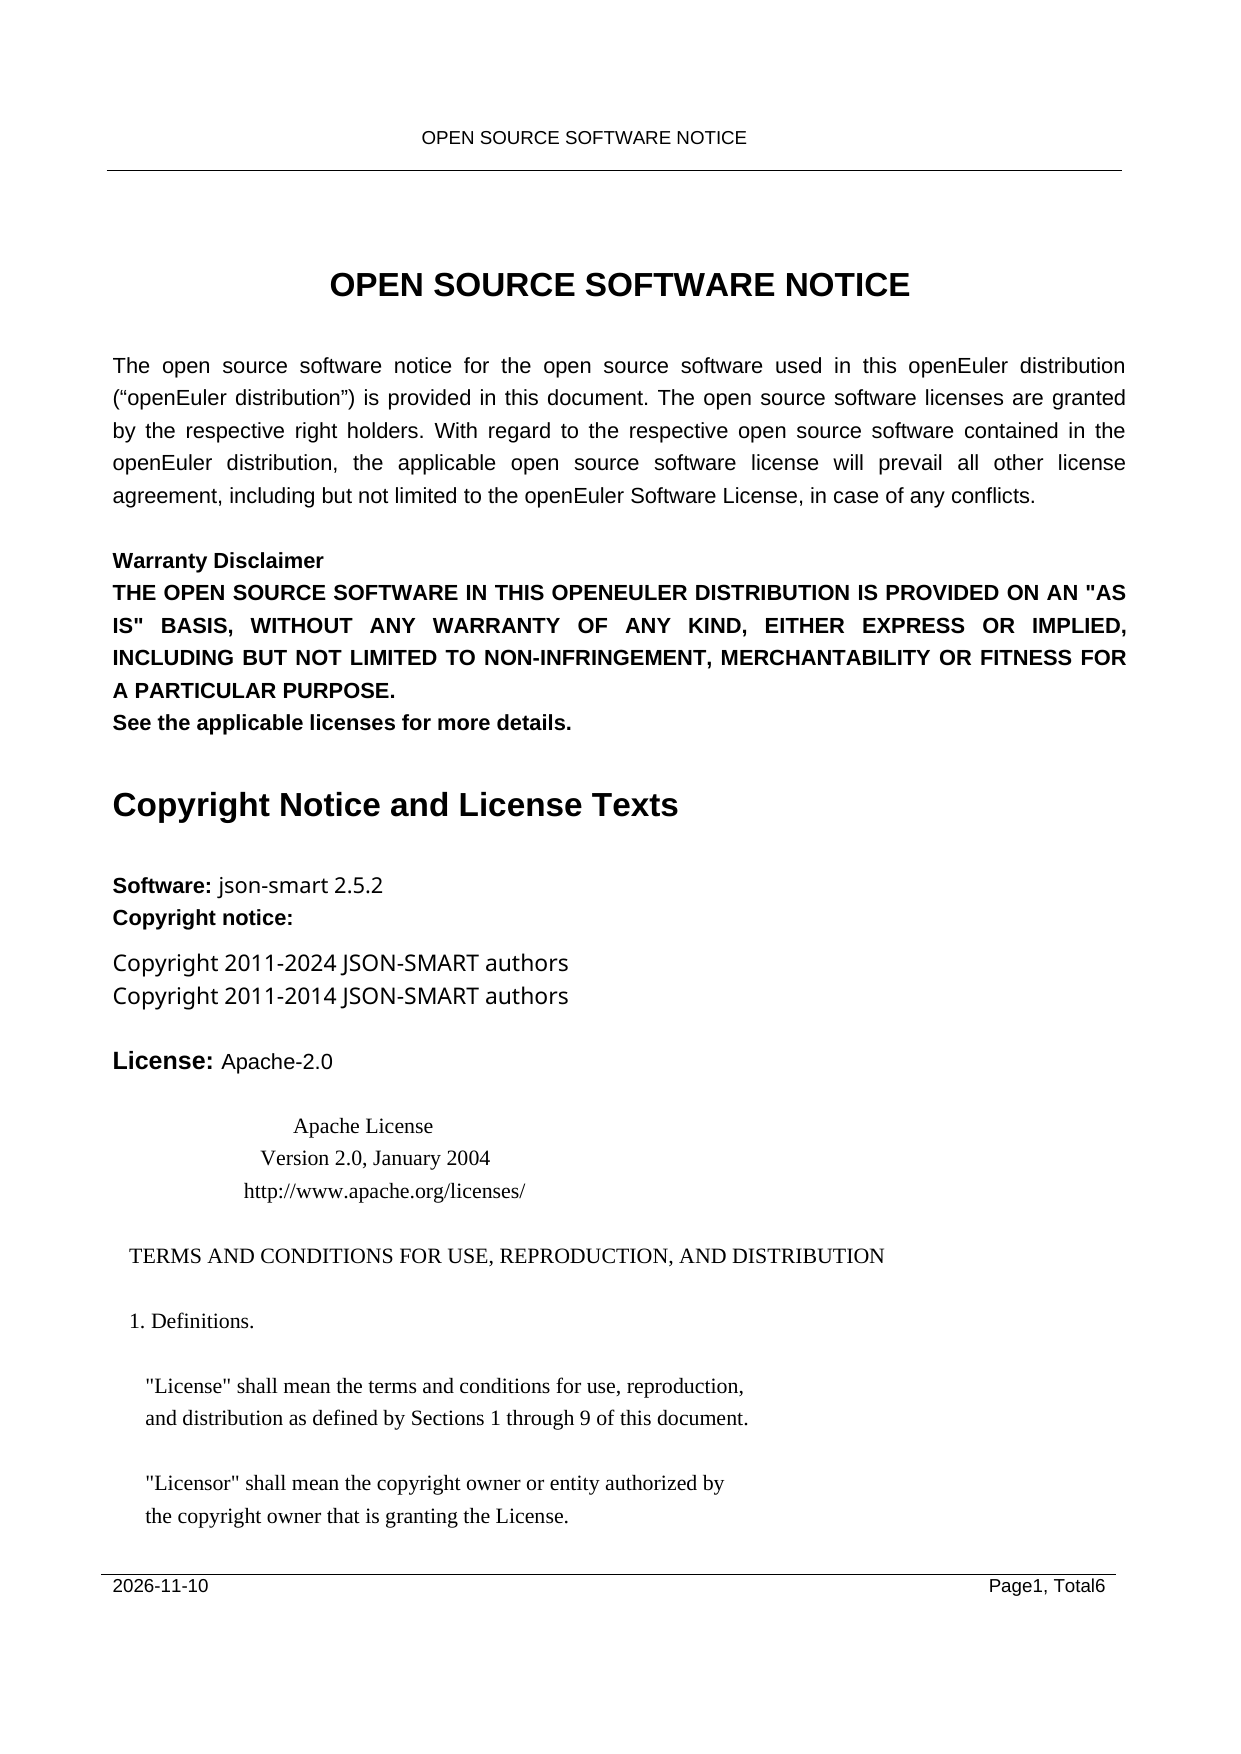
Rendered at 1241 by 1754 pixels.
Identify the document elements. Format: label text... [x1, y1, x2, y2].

title Software: json-smart 2.5.2 [112, 869, 1128, 901]
text Warranty Disclaimer [112, 544, 1128, 576]
text Copyright Notice and License Texts [112, 771, 1128, 836]
text Copyright notice: [112, 901, 1128, 934]
text The open source software notice for the open source software used in this openEuler distribution (“openEuler distribution”) is provided in this document. The open source software licenses are granted by the respective right holders. With regard to the respective open source software contained in the openEuler distribution, the applicable open source software license will prevail all other license agreement, including but not limited to the openEuler Software License, in case of any conflicts. [112, 349, 1128, 511]
text THE OPEN SOURCE SOFTWARE IN THIS OPENEULER DISTRIBUTION IS PROVIDED ON AN "AS IS" BASIS, WITHOUT ANY WARRANTY OF ANY KIND, EITHER EXPRESS OR IMPLIED, INCLUDING BUT NOT LIMITED TO NON-INFRINGEMENT, MERCHANTABILITY OR FITNESS FOR A PARTICULAR PURPOSE. See the applicable licenses for more details. [112, 576, 1128, 739]
text OPEN SOURCE SOFTWARE NOTICE [112, 251, 1128, 316]
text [112, 1077, 1128, 1532]
text Copyright 2011-2024 JSON-SMART authors Copyright 2011-2014 JSON-SMART authors [112, 947, 1128, 1044]
text License: Apache-2.0 [112, 1044, 1128, 1077]
